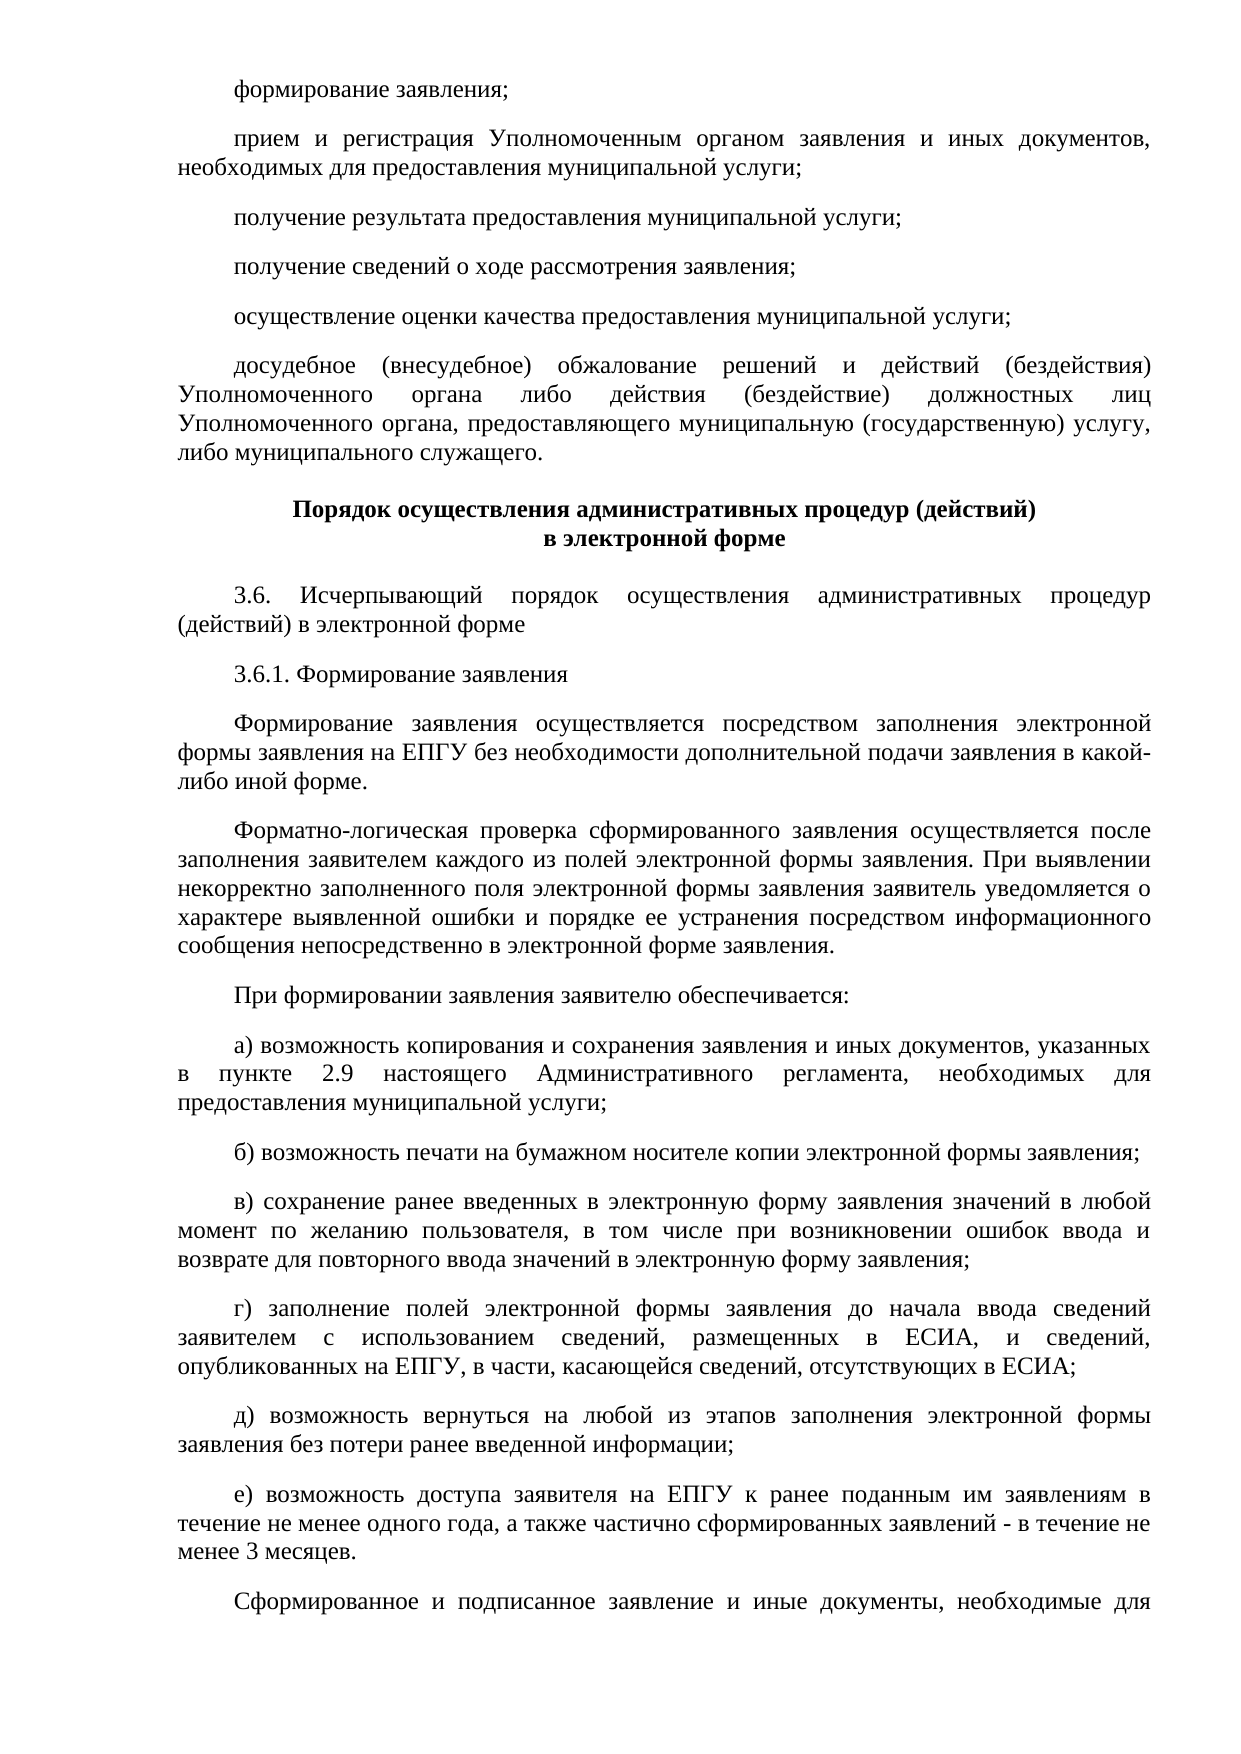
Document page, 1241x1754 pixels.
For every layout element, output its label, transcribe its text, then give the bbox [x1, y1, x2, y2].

text При формировании заявления заявителю обеспечивается: [177, 980, 1152, 1009]
title Порядок осуществления административных процедур (действий) [177, 494, 1152, 523]
text 3.6.1. Формирование заявления [177, 659, 1152, 688]
text г) заполнение полей электронной формы заявления до начала ввода сведений заявителем с использованием сведений, размещенных в ЕСИА, и сведений, опубликованных на ЕПГУ, в части, касающейся сведений, отсутствующих в ЕСИА; [177, 1293, 1152, 1380]
text в) сохранение ранее введенных в электронную форму заявления значений в любой момент по желанию пользователя, в том числе при возникновении ошибок ввода и возврате для повторного ввода значений в электронную форму заявления; [177, 1186, 1152, 1273]
text досудебное (внесудебное) обжалование решений и действий (бездействия) Уполномоченного органа либо действия (бездействие) должностных лиц Уполномоченного органа, предоставляющего муниципальную (государственную) услугу, либо муниципального служащего. [177, 351, 1152, 466]
text получение сведений о ходе рассмотрения заявления; [177, 251, 1152, 280]
text б) возможность печати на бумажном носителе копии электронной формы заявления; [177, 1137, 1152, 1166]
text д) возможность вернуться на любой из этапов заполнения электронной формы заявления без потери ранее введенной информации; [177, 1401, 1152, 1458]
title в электронной форме [177, 523, 1152, 552]
text формирование заявления; [177, 74, 1152, 103]
text осуществление оценки качества предоставления муниципальной услуги; [177, 301, 1152, 330]
text а) возможность копирования и сохранения заявления и иных документов, указанных в пункте 2.9 настоящего Административного регламента, необходимых для предоставления муниципальной услуги; [177, 1030, 1152, 1116]
text 3.6. Исчерпывающий порядок осуществления административных процедур (действий) в электронной форме [177, 581, 1152, 638]
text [177, 1586, 1152, 1615]
text Формирование заявления осуществляется посредством заполнения электронной формы заявления на ЕПГУ без необходимости дополнительной подачи заявления в какой-либо иной форме. [177, 708, 1152, 795]
text Форматно-логическая проверка сформированного заявления осуществляется после заполнения заявителем каждого из полей электронной формы заявления. При выявлении некорректно заполненного поля электронной формы заявления заявитель уведомляется о характере выявленной ошибки и порядке ее устранения посредством информационного сообщения непосредственно в электронной форме заявления. [177, 816, 1152, 959]
text получение результата предоставления муниципальной услуги; [177, 202, 1152, 231]
text прием и регистрация Уполномоченным органом заявления и иных документов, необходимых для предоставления муниципальной услуги; [177, 123, 1152, 181]
text е) возможность доступа заявителя на ЕПГУ к ранее поданным им заявлениям в течение не менее одного года, а также частично сформированных заявлений - в течение не менее 3 месяцев. [177, 1479, 1152, 1565]
